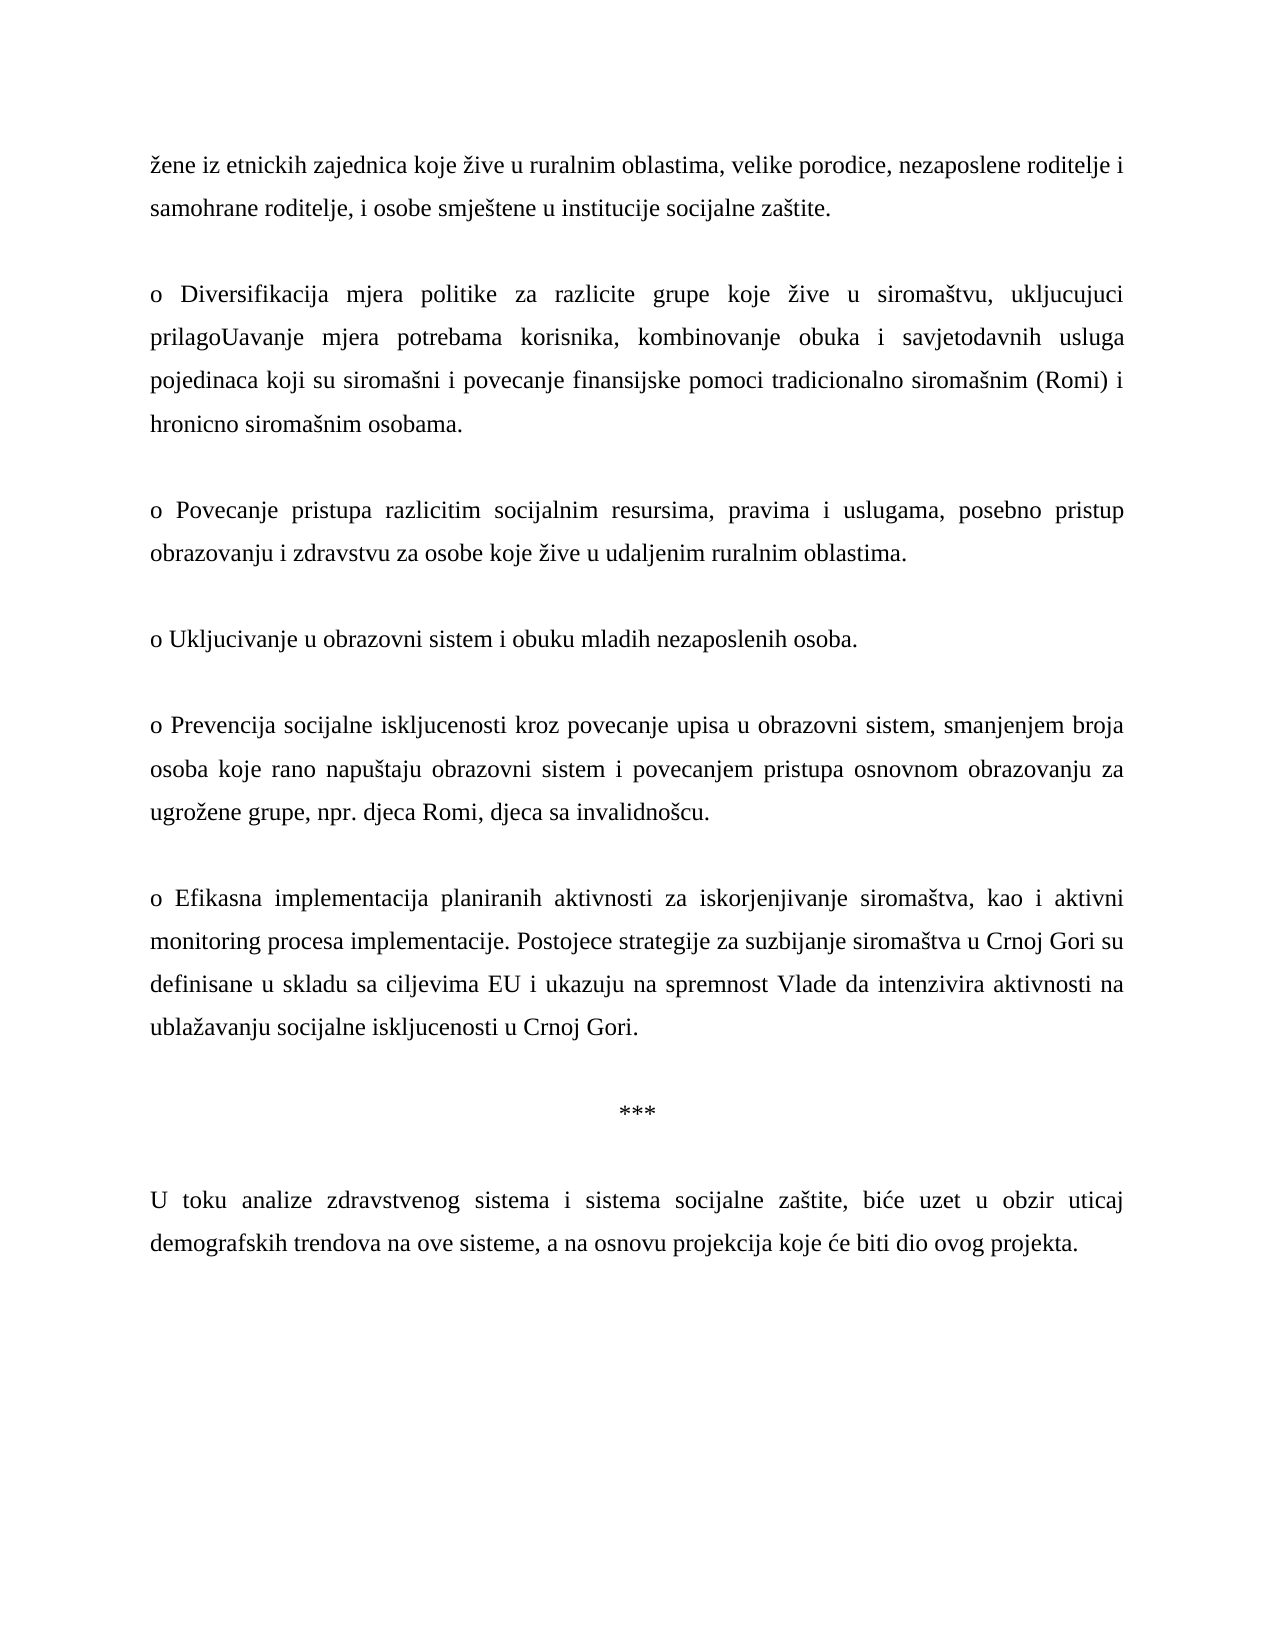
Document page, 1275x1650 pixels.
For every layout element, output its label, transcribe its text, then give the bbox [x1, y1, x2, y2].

text U toku analize zdravstvenog sistema i sistema socijalne zaštite, biće uzet u obzir uticaj demografskih trendova na ove sisteme, a na osnovu projekcija koje će biti dio ovog projekta. [150, 1185, 1125, 1257]
text o Povecanje pristupa razlicitim socijalnim resursima, pravima i uslugama, posebno pristup obrazovanju i zdravstvu za osobe koje žive u udaljenim ruralnim oblastima. [150, 495, 1125, 567]
text o Prevencija socijalne iskljucenosti kroz povecanje upisa u obrazovni sistem, smanjenjem broja osoba koje rano napuštaju obrazovni sistem i povecanjem pristupa osnovnom obrazovanju za ugrožene grupe, npr. djeca Romi, djeca sa invalidnošcu. [150, 711, 1125, 826]
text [150, 150, 1125, 222]
text o Diversifikacija mjera politike za razlicite grupe koje žive u siromaštvu, ukljucujuci prilagoUavanje mjera potrebama korisnika, kombinovanje obuka i savjetodavnih usluga pojedinaca koji su siromašni i povecanje finansijske pomoci tradicionalno siromašnim (Romi) i hronicno siromašnim osobama. [150, 279, 1125, 437]
text o Efikasna implementacija planiranih aktivnosti za iskorjenjivanje siromaštva, kao i aktivni monitoring procesa implementacije. Postojece strategije za suzbijanje siromaštva u Crnoj Gori su definisane u skladu sa ciljevima EU i ukazuju na spremnost Vlade da intenzivira aktivnosti na ublažavanju socijalne iskljucenosti u Crnoj Gori. [150, 883, 1125, 1041]
text *** [150, 1099, 1125, 1127]
text o Ukljucivanje u obrazovni sistem i obuku mladih nezaposlenih osoba. [150, 624, 1125, 653]
